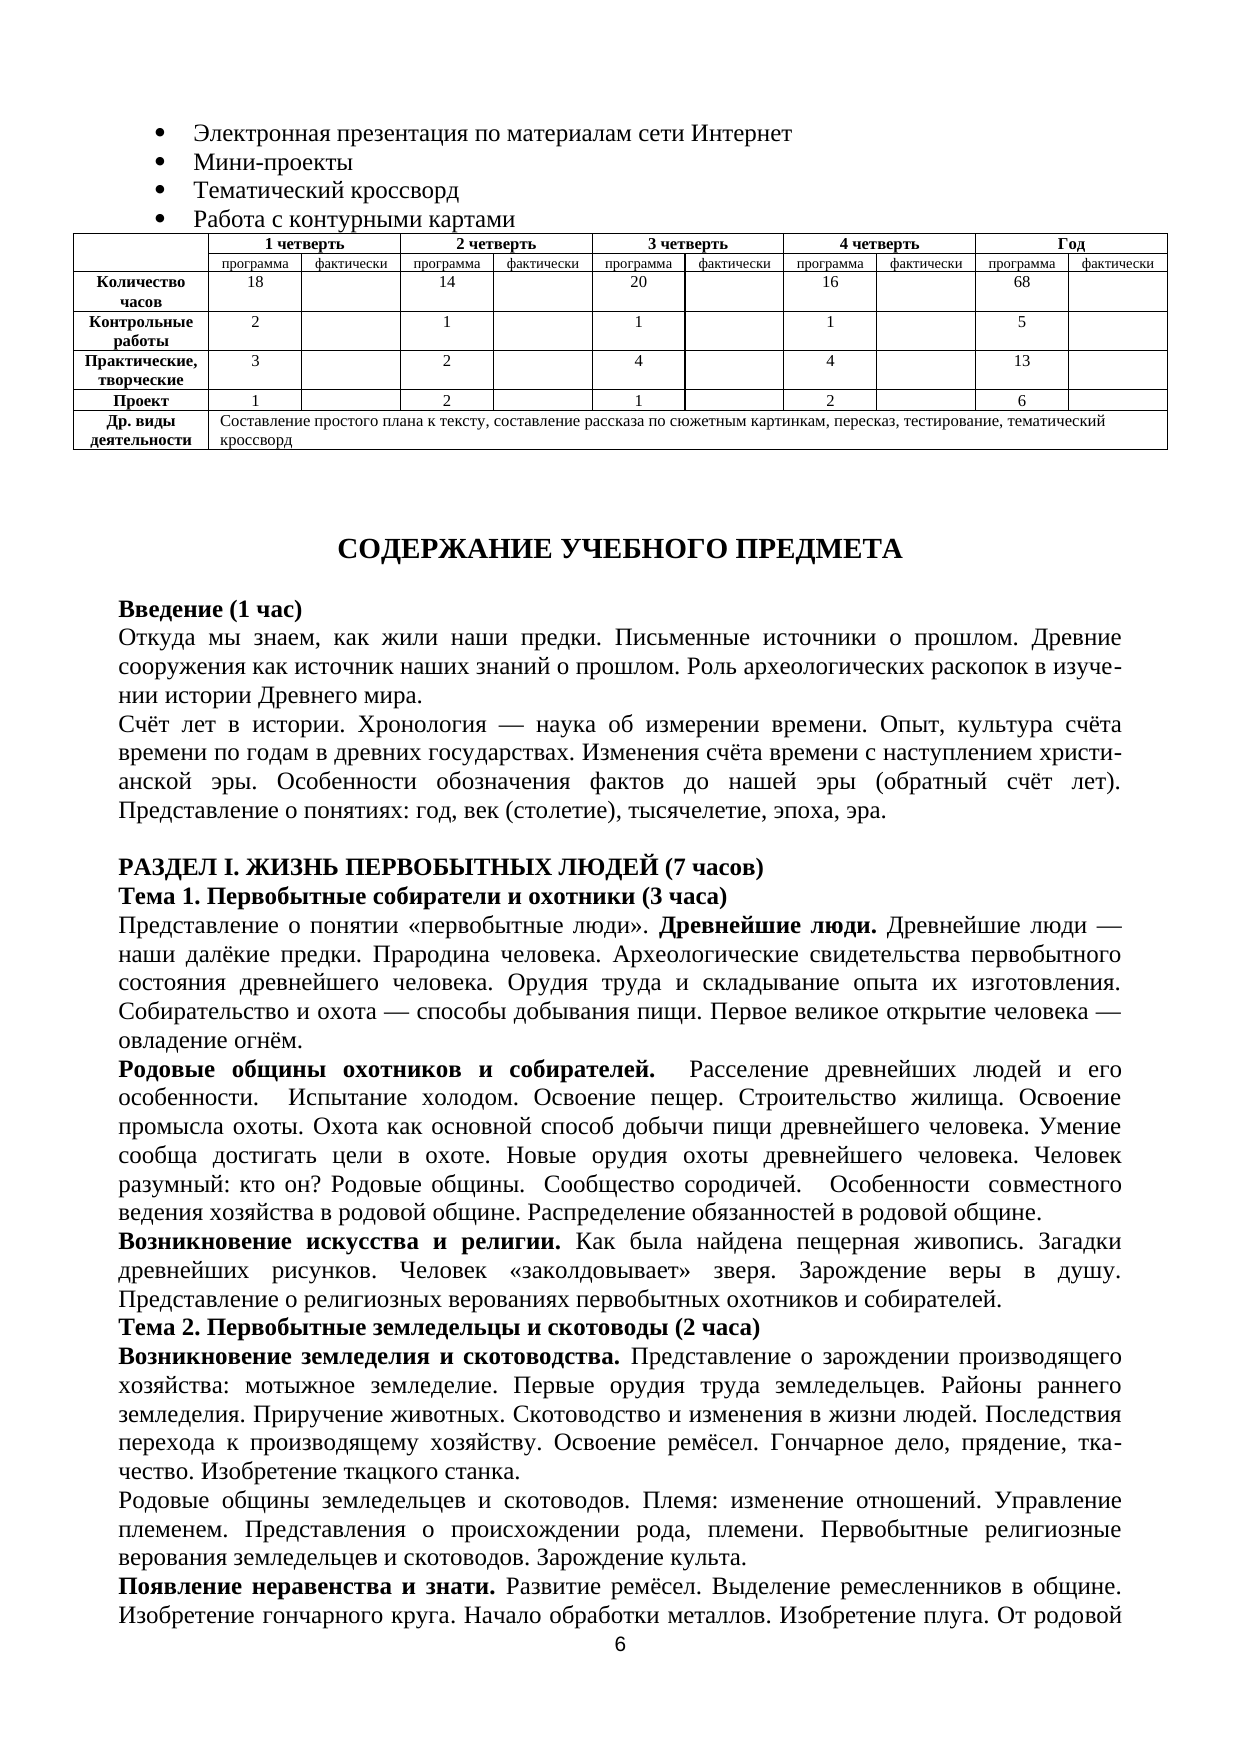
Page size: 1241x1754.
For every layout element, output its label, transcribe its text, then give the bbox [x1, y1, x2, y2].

table_cell программа [784, 254, 876, 271]
table_cell Проект [74, 390, 208, 409]
table_cell [877, 351, 975, 389]
list Тематический кроссворд [156, 176, 1122, 204]
text Введение (1 час) [118, 594, 1122, 622]
table_cell [494, 351, 592, 389]
table_cell 3 [209, 351, 301, 389]
table_cell [686, 312, 783, 350]
table_cell 1 [593, 312, 684, 350]
table_cell [302, 390, 400, 409]
table_cell [877, 390, 975, 409]
list Работа с контурными картами [156, 204, 1122, 233]
table_cell 1 [784, 312, 876, 350]
table_cell 1 [401, 312, 493, 350]
table_cell [494, 272, 592, 311]
text Тема 2. Первобытные земледельцы и скотоводы (2 часа) [118, 1312, 1122, 1341]
table_cell 16 [784, 272, 876, 311]
table_header 1 четверть [209, 234, 400, 253]
table_cell 13 [976, 351, 1068, 389]
table_cell 2 [209, 312, 301, 350]
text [118, 1571, 1122, 1629]
table_cell Составление простого плана к тексту, составление рассказа по сюжетным картинкам, пересказ, тестирование, тематический кроссворд [209, 411, 1167, 449]
table_cell фактически [877, 254, 975, 271]
table_cell 4 [784, 351, 876, 389]
table_cell 68 [976, 272, 1068, 311]
table_cell Практические, творческие [74, 351, 208, 389]
table_cell фактически [686, 254, 783, 271]
text РАЗДЕЛ I. ЖИЗНЬ ПЕРВОБЫТНЫХ ЛЮДЕЙ (7 часов) [118, 852, 1122, 881]
table_cell 2 [401, 351, 493, 389]
table_cell Количество часов [74, 272, 208, 311]
table_cell Др. виды деятельности [74, 411, 208, 449]
table_cell Контрольные работы [74, 312, 208, 350]
table_cell [1069, 312, 1167, 350]
table_cell программа [593, 254, 684, 271]
table_cell [494, 390, 592, 409]
table_cell 18 [209, 272, 301, 311]
table_cell 2 [401, 390, 493, 409]
table_header 3 четверть [593, 234, 783, 253]
table_cell [302, 351, 400, 389]
table_cell программа [976, 254, 1068, 271]
list Мини-проекты [156, 147, 1122, 176]
table_cell [302, 312, 400, 350]
table_header [74, 234, 208, 271]
list Электронная презентация по материалам сети Интернет [156, 118, 1122, 147]
table_cell 2 [784, 390, 876, 409]
table_cell 6 [976, 390, 1068, 409]
table_cell 20 [593, 272, 684, 311]
text Представление о понятии «первобытные люди». Древнейшие люди. Древнейшие люди — наши далёкие предки. Прародина человека. Археологические свидетельства первобытного состояния древнейшего человека. Орудия труда и складывание опыта их изготовления. Собирательство и охота — способы добывания пищи. Первое великое открытие человека — овладение огнём. [118, 910, 1122, 1054]
table_cell 1 [593, 390, 684, 409]
text Возникновение искусства и религии. Как была найдена пещерная живопись. Загадки древнейших рисунков. Человек «заколдовывает» зверя. Зарождение веры в душу. Представление о религиозных верованиях первобытных охотников и собирателей. [118, 1226, 1122, 1312]
table_cell [686, 390, 783, 409]
table_cell фактически [494, 254, 592, 271]
table_cell программа [209, 254, 301, 271]
text Тема 1. Первобытные собиратели и охотники (3 часа) [118, 881, 1122, 910]
text Возникновение земледелия и скотоводства. Представление о зарождении производящего хозяйства: мотыжное земледелие. Первые орудия труда земледельцев. Районы раннего земледелия. Приручение животных. Скотоводство и изменения в жизни людей. Последствия перехода к производящему хозяйству. Освоение ремёсел. Гончарное дело, прядение, ткачество. Изобретение ткацкого станка. [118, 1341, 1122, 1485]
table_cell [1069, 351, 1167, 389]
table_cell [686, 351, 783, 389]
table_cell программа [401, 254, 493, 271]
table_cell 5 [976, 312, 1068, 350]
table_header 2 четверть [401, 234, 592, 253]
text Откуда мы знаем, как жили наши предки. Письменные источники о прошлом. Древние сооружения как источник наших знаний о прошлом. Роль археологических раскопок в изучении истории Древнего мира. [118, 622, 1122, 709]
table_cell [877, 312, 975, 350]
table_cell [877, 272, 975, 311]
table_cell 1 [209, 390, 301, 409]
table_cell [1069, 272, 1167, 311]
table_cell [686, 272, 783, 311]
table_cell 4 [593, 351, 684, 389]
text Счёт лет в истории. Хронология — наука об измерении времени. Опыт, культура счёта времени по годам в древних государствах. Изменения счёта времени с наступлением христианской эры. Особенности обозначения фактов до нашей эры (обратный счёт лет). Представление о понятиях: год, век (столетие), тысячелетие, эпоха, эра. [118, 709, 1122, 824]
table_cell фактически [302, 254, 400, 271]
text Родовые общины охотников и собирателей. Расселение древнейших людей и его особенности. Испытание холодом. Освоение пещер. Строительство жилища. Освоение промысла охоты. Охота как основной способ добычи пищи древнейшего человека. Умение сообща достигать цели в охоте. Новые орудия охоты древнейшего человека. Человек разумный: кто он? Родовые общины. Сообщество сородичей. Особенности совместного ведения хозяйства в родовой общине. Распределение обязанностей в родовой общине. [118, 1054, 1122, 1226]
table_cell [302, 272, 400, 311]
table_header 4 четверть [784, 234, 975, 253]
text Родовые общины земледельцев и скотоводов. Племя: изменение отношений. Управление племенем. Представления о происхождении рода, племени. Первобытные религиозные верования земледельцев и скотоводов. Зарождение культа. [118, 1485, 1122, 1571]
table_cell [494, 312, 592, 350]
text СОДЕРЖАНИЕ УЧЕБНОГО ПРЕДМЕТА [118, 531, 1122, 565]
table_cell [1069, 390, 1167, 409]
table_cell фактически [1069, 254, 1167, 271]
table_cell 14 [401, 272, 493, 311]
table_header Год [976, 234, 1167, 253]
